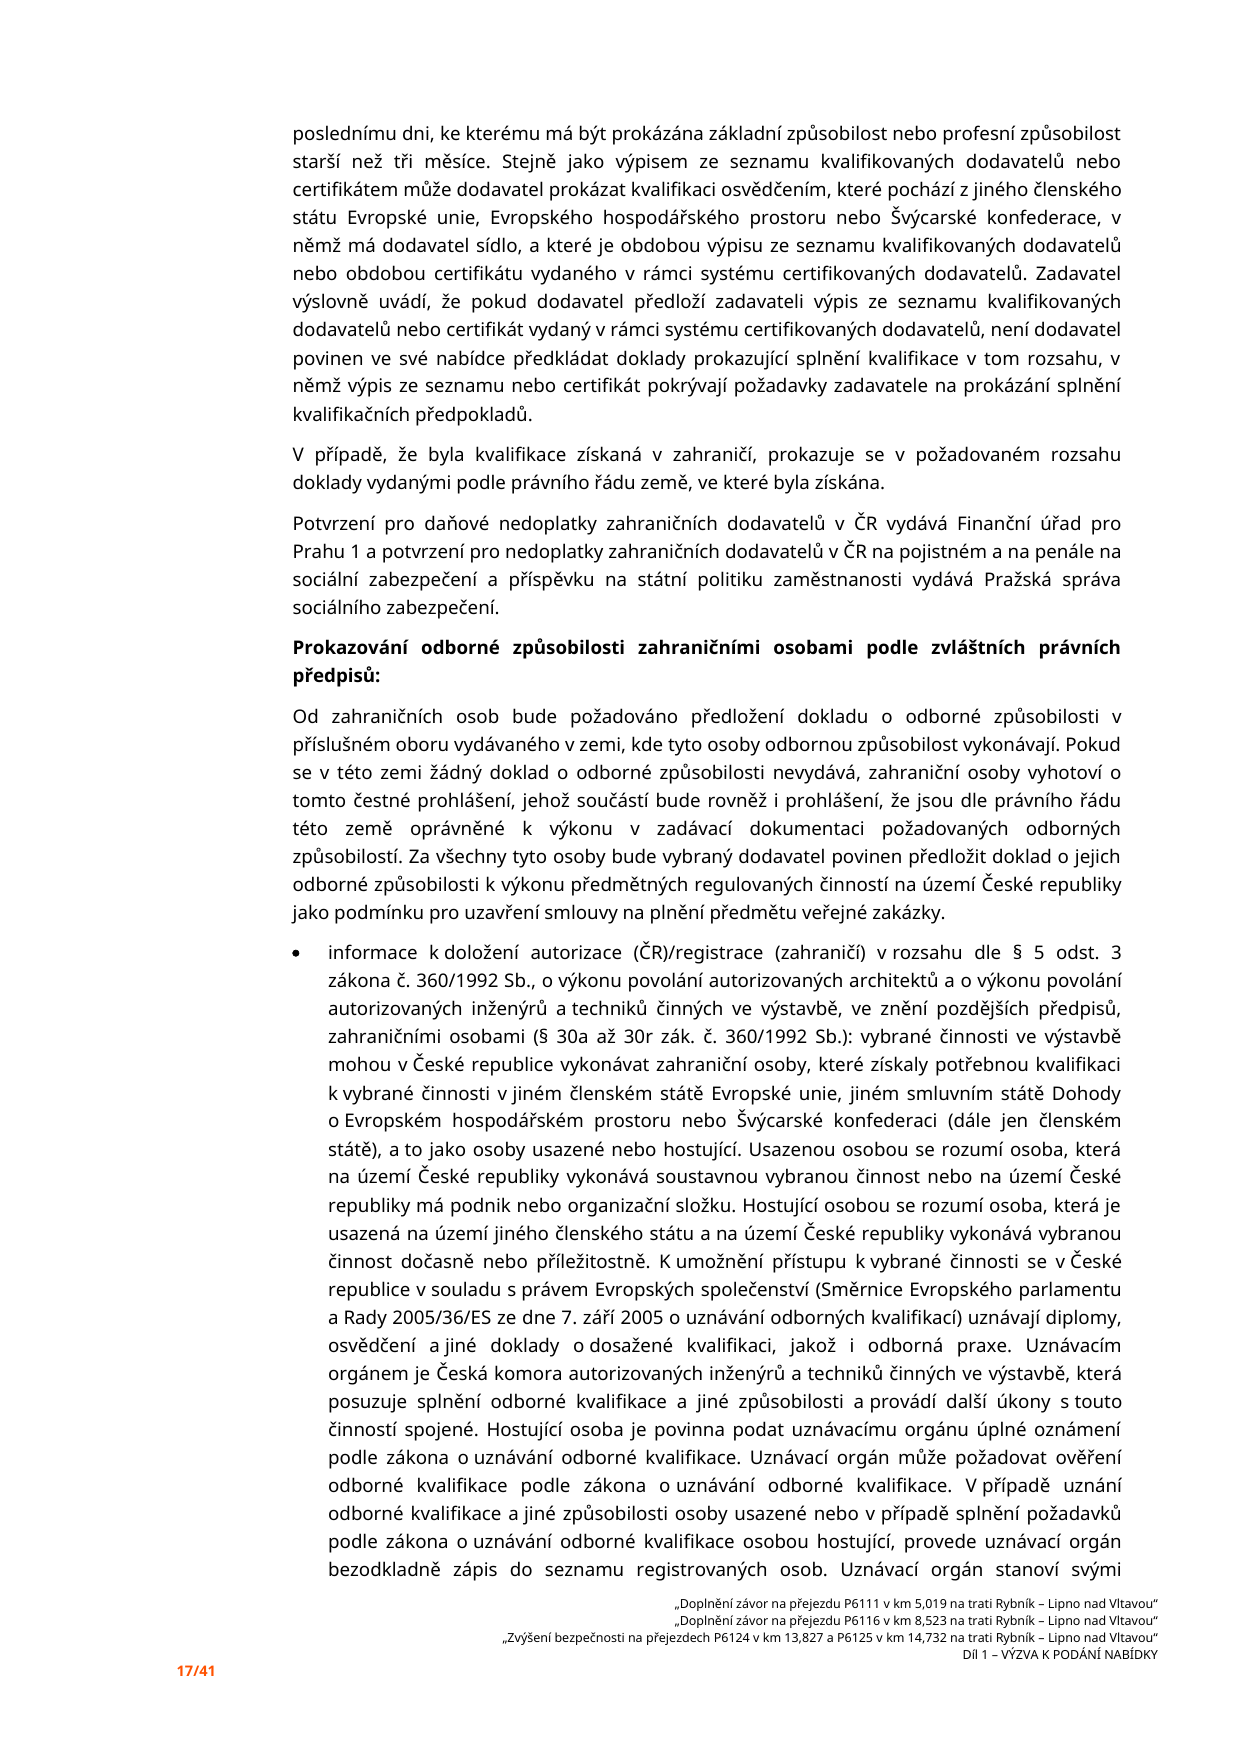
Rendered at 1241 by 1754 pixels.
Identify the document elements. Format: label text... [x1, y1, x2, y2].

text Potvrzení pro daňové nedoplatky zahraničních dodavatelů v ČR vydává Finanční úřad pro Prahu 1 a potvrzení pro nedoplatky zahraničních dodavatelů v ČR na pojistném a na penále na sociální zabezpečení a příspěvku na státní politiku zaměstnanosti vydává Pražská správa sociálního zabezpečení. [292, 510, 1122, 619]
text V případě, že byla kvalifikace získaná v zahraničí, prokazuje se v požadovaném rozsahu doklady vydanými podle právního řádu země, ve které byla získána. [292, 441, 1122, 495]
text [292, 121, 1122, 426]
text Prokazování odborné způsobilosti zahraničními osobami podle zvláštních právních předpisů: [292, 634, 1122, 688]
text Od zahraničních osob bude požadováno předložení dokladu o odborné způsobilosti v příslušném oboru vydávaného v zemi, kde tyto osoby odbornou způsobilost vykonávají. Pokud se v této zemi žádný doklad o odborné způsobilosti nevydává, zahraniční osoby vyhotoví o tomto čestné prohlášení, jehož součástí bude rovněž i prohlášení, že jsou dle právního řádu této země oprávněné k výkonu v zadávací dokumentaci požadovaných odborných způsobilostí. Za všechny tyto osoby bude vybraný dodavatel povinen předložit doklad o jejich odborné způsobilosti k výkonu předmětných regulovaných činností na území České republiky jako podmínku pro uzavření smlouvy na plnění předmětu veřejné zakázky. [292, 703, 1122, 925]
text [292, 940, 1122, 1582]
